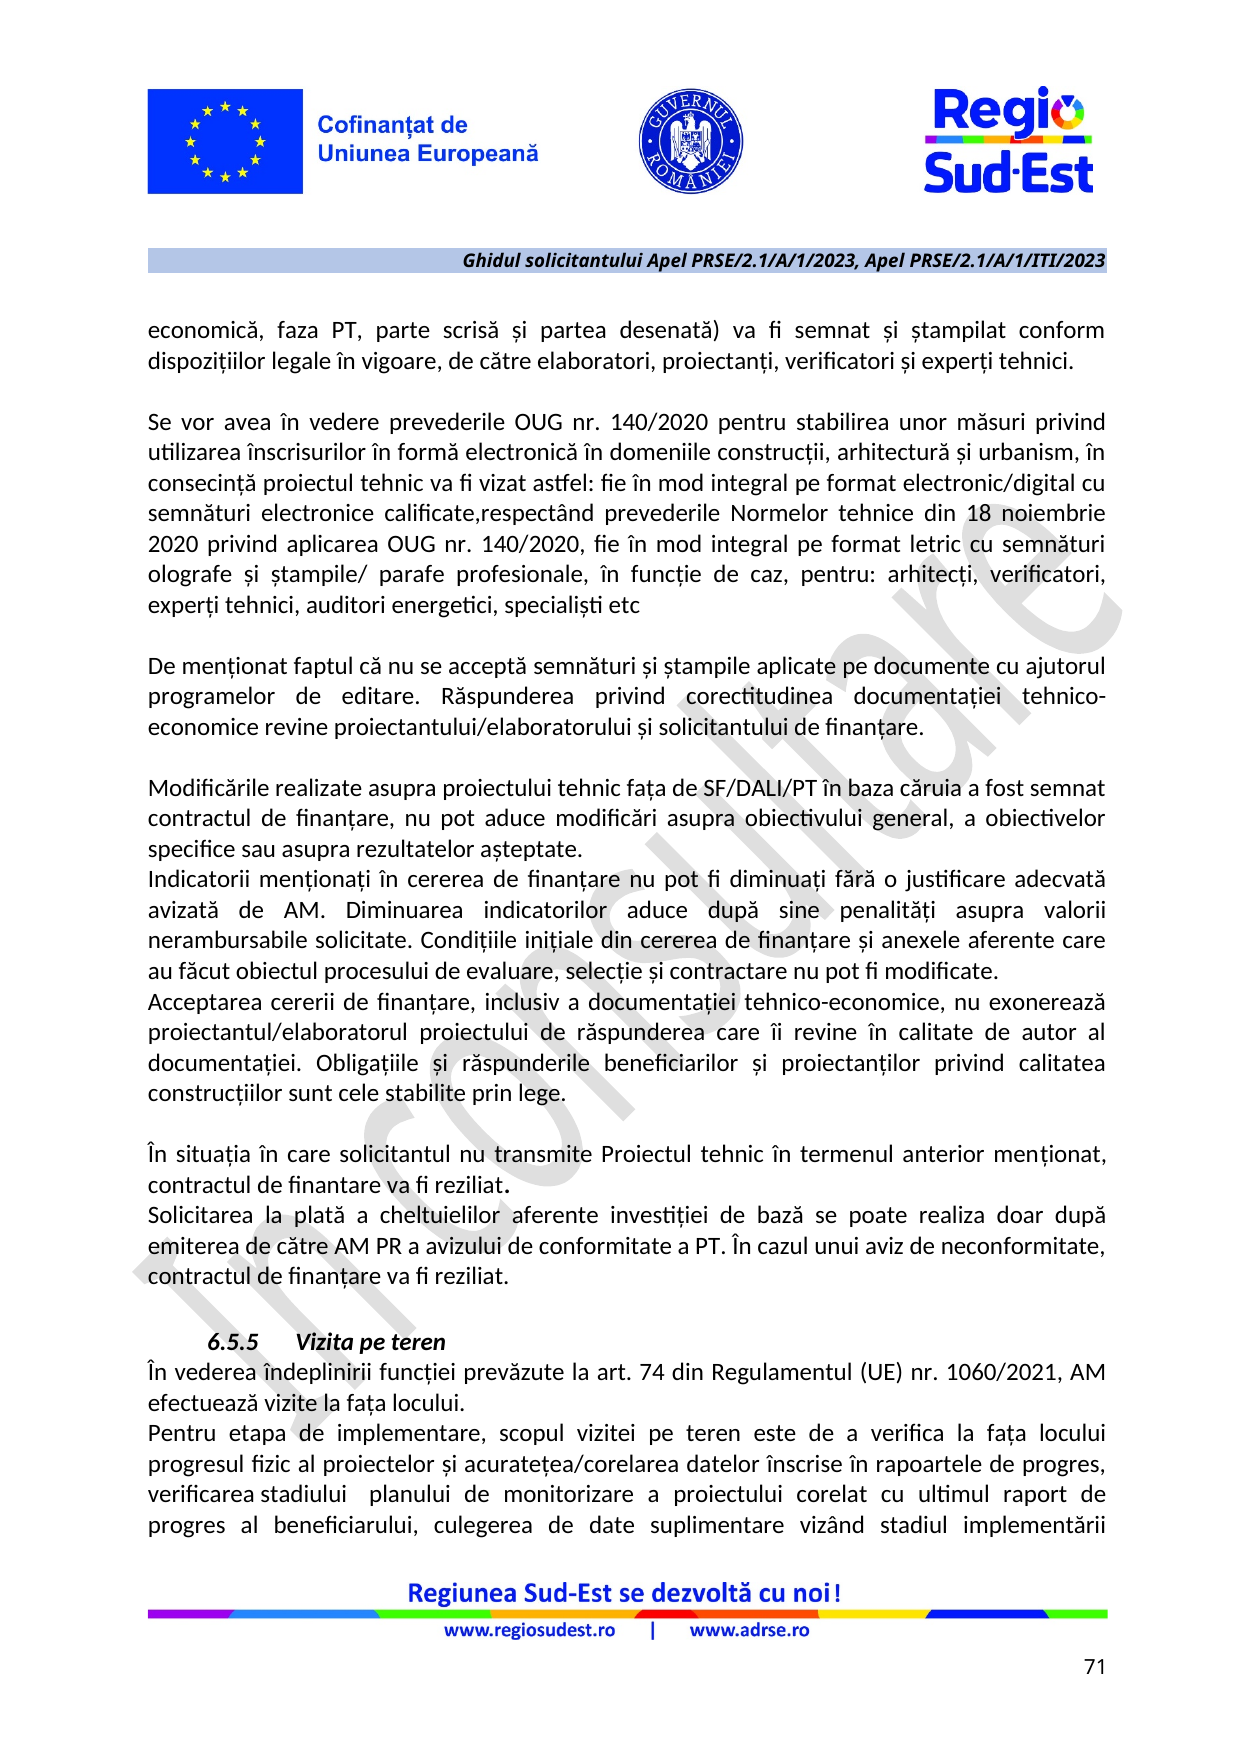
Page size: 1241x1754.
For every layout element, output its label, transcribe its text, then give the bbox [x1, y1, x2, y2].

text De menționat faptul că nu se acceptă semnături și ștampile aplicate pe documente cu ajutorul programelor de editare. Răspunderea privind corectitudinea documentației tehnico-economice revine proiectantului/elaboratorului și solicitantului de finanțare. [148, 650, 1107, 742]
text Solicitarea la plată a cheltuielilor aferente investiției de bază se poate realiza doar după emiterea de către AM PR a avizului de conformitate a PT. În cazul unui aviz de neconformitate, contractul de finanțare va fi reziliat. [148, 1199, 1107, 1291]
text În situaţia în care solicitantul nu transmite Proiectul tehnic în termenul anterior menţionat, contractul de finantare va fi reziliat. [148, 1138, 1107, 1199]
text Modificările realizate asupra proiectului tehnic fața de SF/DALI/PT în baza căruia a fost semnat contractul de finanțare, nu pot aduce modificări asupra obiectivului general, a obiectivelor specifice sau asupra rezultatelor așteptate. [148, 772, 1107, 864]
picture [147, 86, 1093, 195]
text Se vor avea în vedere prevederile OUG nr. 140/2020 pentru stabilirea unor măsuri privind utilizarea înscrisurilor în formă electronică în domeniile construcții, arhitectură și urbanism, în consecință proiectul tehnic va fi vizat astfel: fie în mod integral pe format electronic/digital cu semnături electronice calificate,respectând prevederile Normelor tehnice din 18 noiembrie 2020 privind aplicarea OUG nr. 140/2020, fie în mod integral pe format letric cu semnături olografe și ștampile/ parafe profesionale, în funcție de caz, pentru: arhitecți, verificatori, experți tehnici, auditori energetici, specialiști etc [148, 406, 1107, 619]
picture [147, 1582, 1108, 1640]
text În vederea îndeplinirii funcției prevăzute la art. 74 din Regulamentul (UE) nr. 1060/2021, AM efectuează vizite la fața locului. [148, 1356, 1107, 1417]
text Acceptarea cererii de finanțare, inclusiv a documentației tehnico-economice, nu exonerează proiectantul/elaboratorul proiectului de răspunderea care îi revine în calitate de autor al documentației. Obligațiile și răspunderile beneficiarilor și proiectanților privind calitatea construcțiilor sunt cele stabilite prin lege. [148, 986, 1107, 1108]
subtitle Vizita pe teren [207, 1326, 1107, 1356]
text Indicatorii menționați în cererea de finanțare nu pot fi diminuați fără o justificare adecvată avizată de AM. Diminuarea indicatorilor aduce după sine penalități asupra valorii nerambursabile solicitate. Condițiile inițiale din cererea de finanțare și anexele aferente care au făcut obiectul procesului de evaluare, selecție și contractare nu pot fi modificate. [148, 864, 1107, 986]
